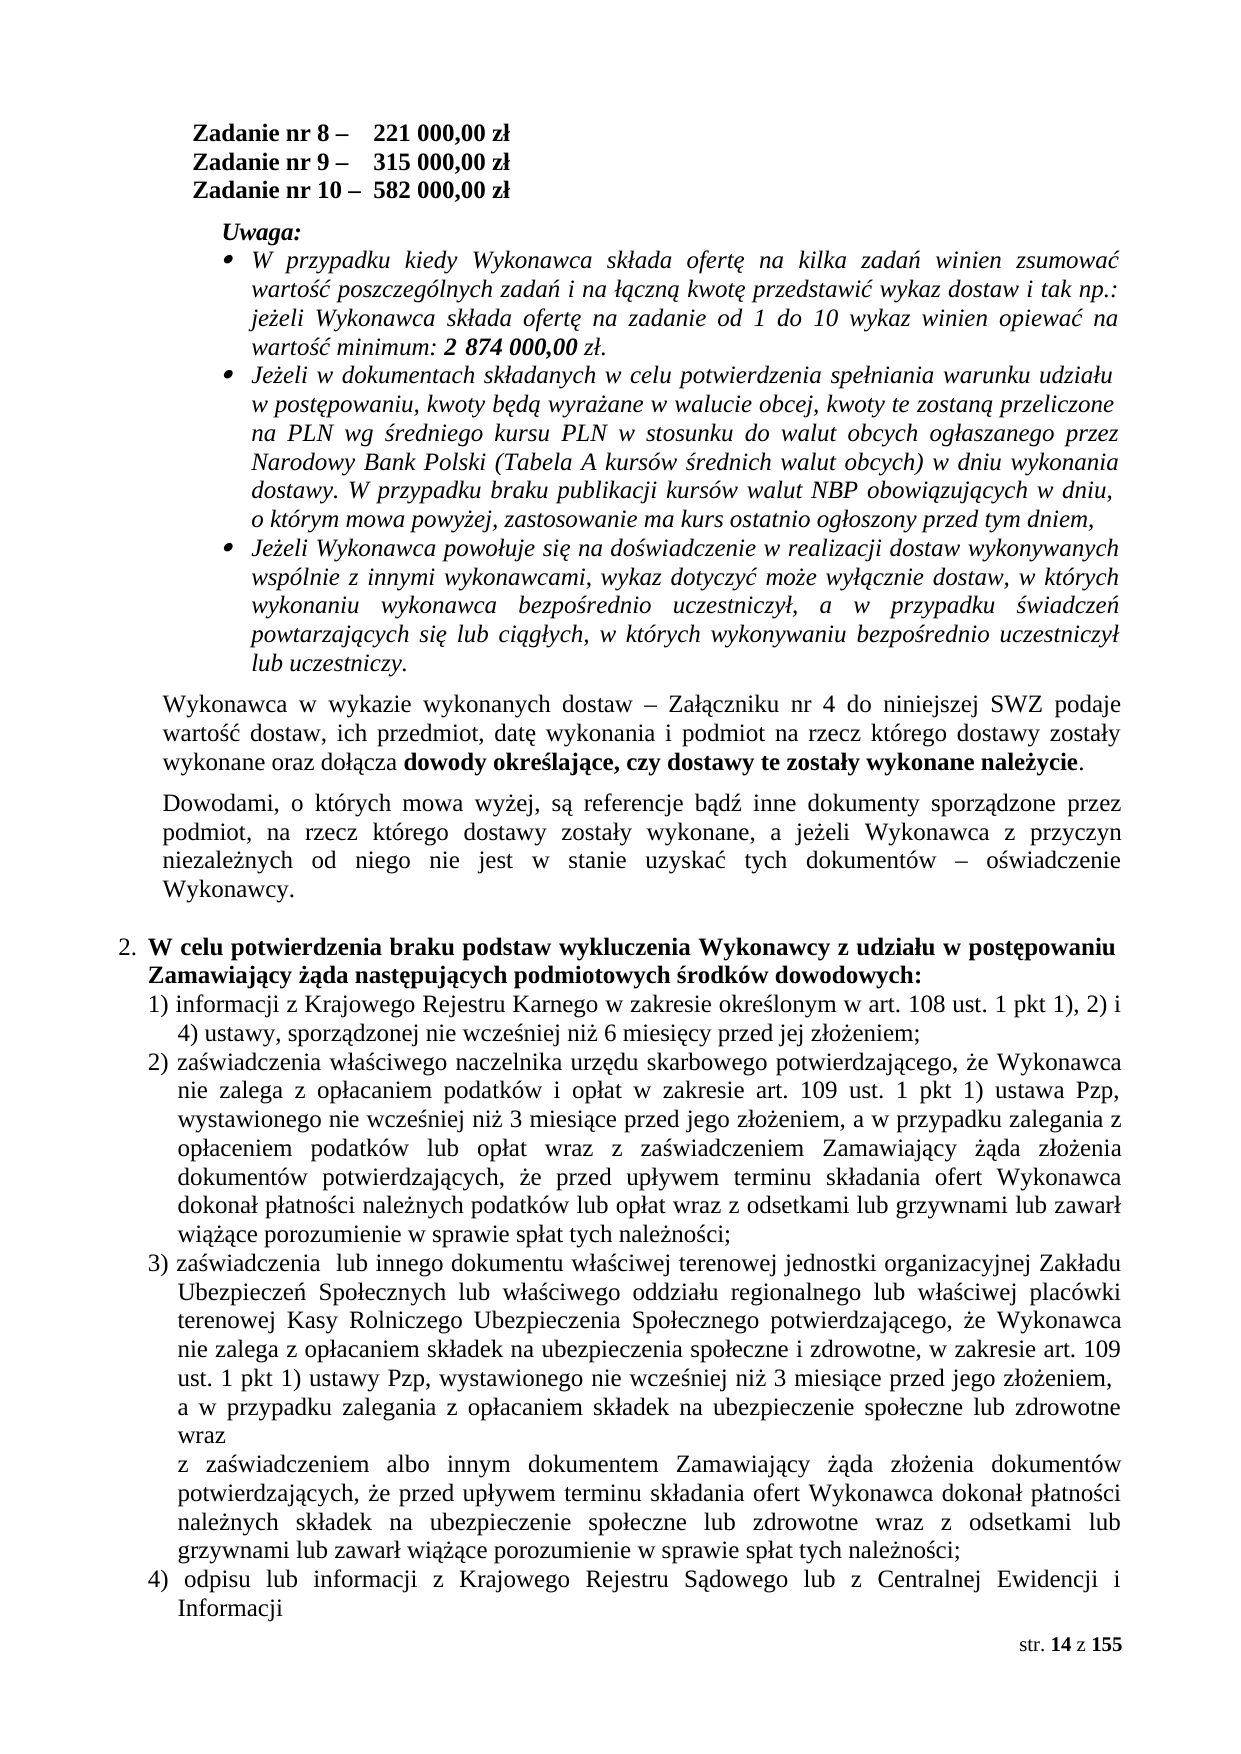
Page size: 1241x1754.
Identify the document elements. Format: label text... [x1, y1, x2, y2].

list Jeżeli w dokumentach składanych w celu potwierdzenia spełniania warunku udziału w postępowaniu, kwoty będą wyrażane w walucie obcej, kwoty te zostaną przeliczone na PLN wg średniego kursu PLN w stosunku do walut obcych ogłaszanego przez Narodowy Bank Polski (Tabela A kursów średnich walut obcych) w dniu wykonania dostawy. W przypadku braku publikacji kursów walut NBP obowiązujących w dniu, o którym mowa powyżej, zastosowanie ma kurs ostatnio ogłoszony przed tym dniem, [222, 361, 1122, 533]
list W celu potwierdzenia braku podstaw wykluczenia Wykonawcy z udziału w postępowaniu Zamawiający żąda następujących podmiotowych środków dowodowych: [118, 932, 1117, 989]
list Jeżeli Wykonawca powołuje się na doświadczenie w realizacji dostaw wykonywanych wspólnie z innymi wykonawcami, wykaz dotyczyć może wyłącznie dostaw, w których wykonaniu wykonawca bezpośrednio uczestniczył, a w przypadku świadczeń powtarzających się lub ciągłych, w których wykonywaniu bezpośrednio uczestniczył lub uczestniczy. [222, 533, 1122, 677]
text Zadanie nr 10 – 582 000,00 zł [192, 176, 1122, 204]
list W przypadku kiedy Wykonawca składa ofertę na kilka zadań winien zsumować wartość poszczególnych zadań i na łączną kwotę przedstawić wykaz dostaw i tak np.: jeżeli Wykonawca składa ofertę na zadanie od 1 do 10 wykaz winien opiewać na wartość minimum: 2 874 000,00 zł. [222, 246, 1122, 361]
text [148, 1564, 1122, 1622]
text 2) zaświadczenia właściwego naczelnika urzędu skarbowego potwierdzającego, że Wykonawca nie zalega z opłacaniem podatków i opłat w zakresie art. 109 ust. 1 pkt 1) ustawa Pzp, wystawionego nie wcześniej niż 3 miesiące przed jego złożeniem, a w przypadku zalegania z opłaceniem podatków lub opłat wraz z zaświadczeniem Zamawiający żąda złożenia dokumentów potwierdzających, że przed upływem terminu składania ofert Wykonawca dokonał płatności należnych podatków lub opłat wraz z odsetkami lub grzywnami lub zawarł wiążące porozumienie w sprawie spłat tych należności; [148, 1047, 1122, 1248]
text Zadanie nr 8 – 221 000,00 zł [192, 118, 1122, 147]
text Uwaga: [221, 217, 1122, 246]
text Wykonawca w wykazie wykonanych dostaw – Załączniku nr 4 do niniejszej SWZ podaje wartość dostaw, ich przedmiot, datę wykonania i podmiot na rzecz którego dostawy zostały wykonane oraz dołącza dowody określające, czy dostawy te zostały wykonane należycie. [162, 689, 1122, 776]
text Dowodami, o których mowa wyżej, są referencje bądź inne dokumenty sporządzone przez podmiot, na rzecz którego dostawy zostały wykonane, a jeżeli Wykonawca z przyczyn niezależnych od niego nie jest w stanie uzyskać tych dokumentów – oświadczenie Wykonawcy. [162, 788, 1122, 903]
text 3) zaświadczenia lub innego dokumentu właściwej terenowej jednostki organizacyjnej Zakładu Ubezpieczeń Społecznych lub właściwego oddziału regionalnego lub właściwej placówki terenowej Kasy Rolniczego Ubezpieczenia Społecznego potwierdzającego, że Wykonawca nie zalega z opłacaniem składek na ubezpieczenia społeczne i zdrowotne, w zakresie art. 109 ust. 1 pkt 1) ustawy Pzp, wystawionego nie wcześniej niż 3 miesiące przed jego złożeniem, a w przypadku zalegania z opłacaniem składek na ubezpieczenie społeczne lub zdrowotne wraz z zaświadczeniem albo innym dokumentem Zamawiający żąda złożenia dokumentów potwierdzających, że przed upływem terminu składania ofert Wykonawca dokonał płatności należnych składek na ubezpieczenie społeczne lub zdrowotne wraz z odsetkami lub grzywnami lub zawarł wiążące porozumienie w sprawie spłat tych należności; [148, 1248, 1122, 1564]
text 1) informacji z Krajowego Rejestru Karnego w zakresie określonym w art. 108 ust. 1 pkt 1), 2) i 4) ustawy, sporządzonej nie wcześniej niż 6 miesięcy przed jej złożeniem; [148, 989, 1122, 1047]
text Zadanie nr 9 – 315 000,00 zł [192, 147, 1122, 176]
